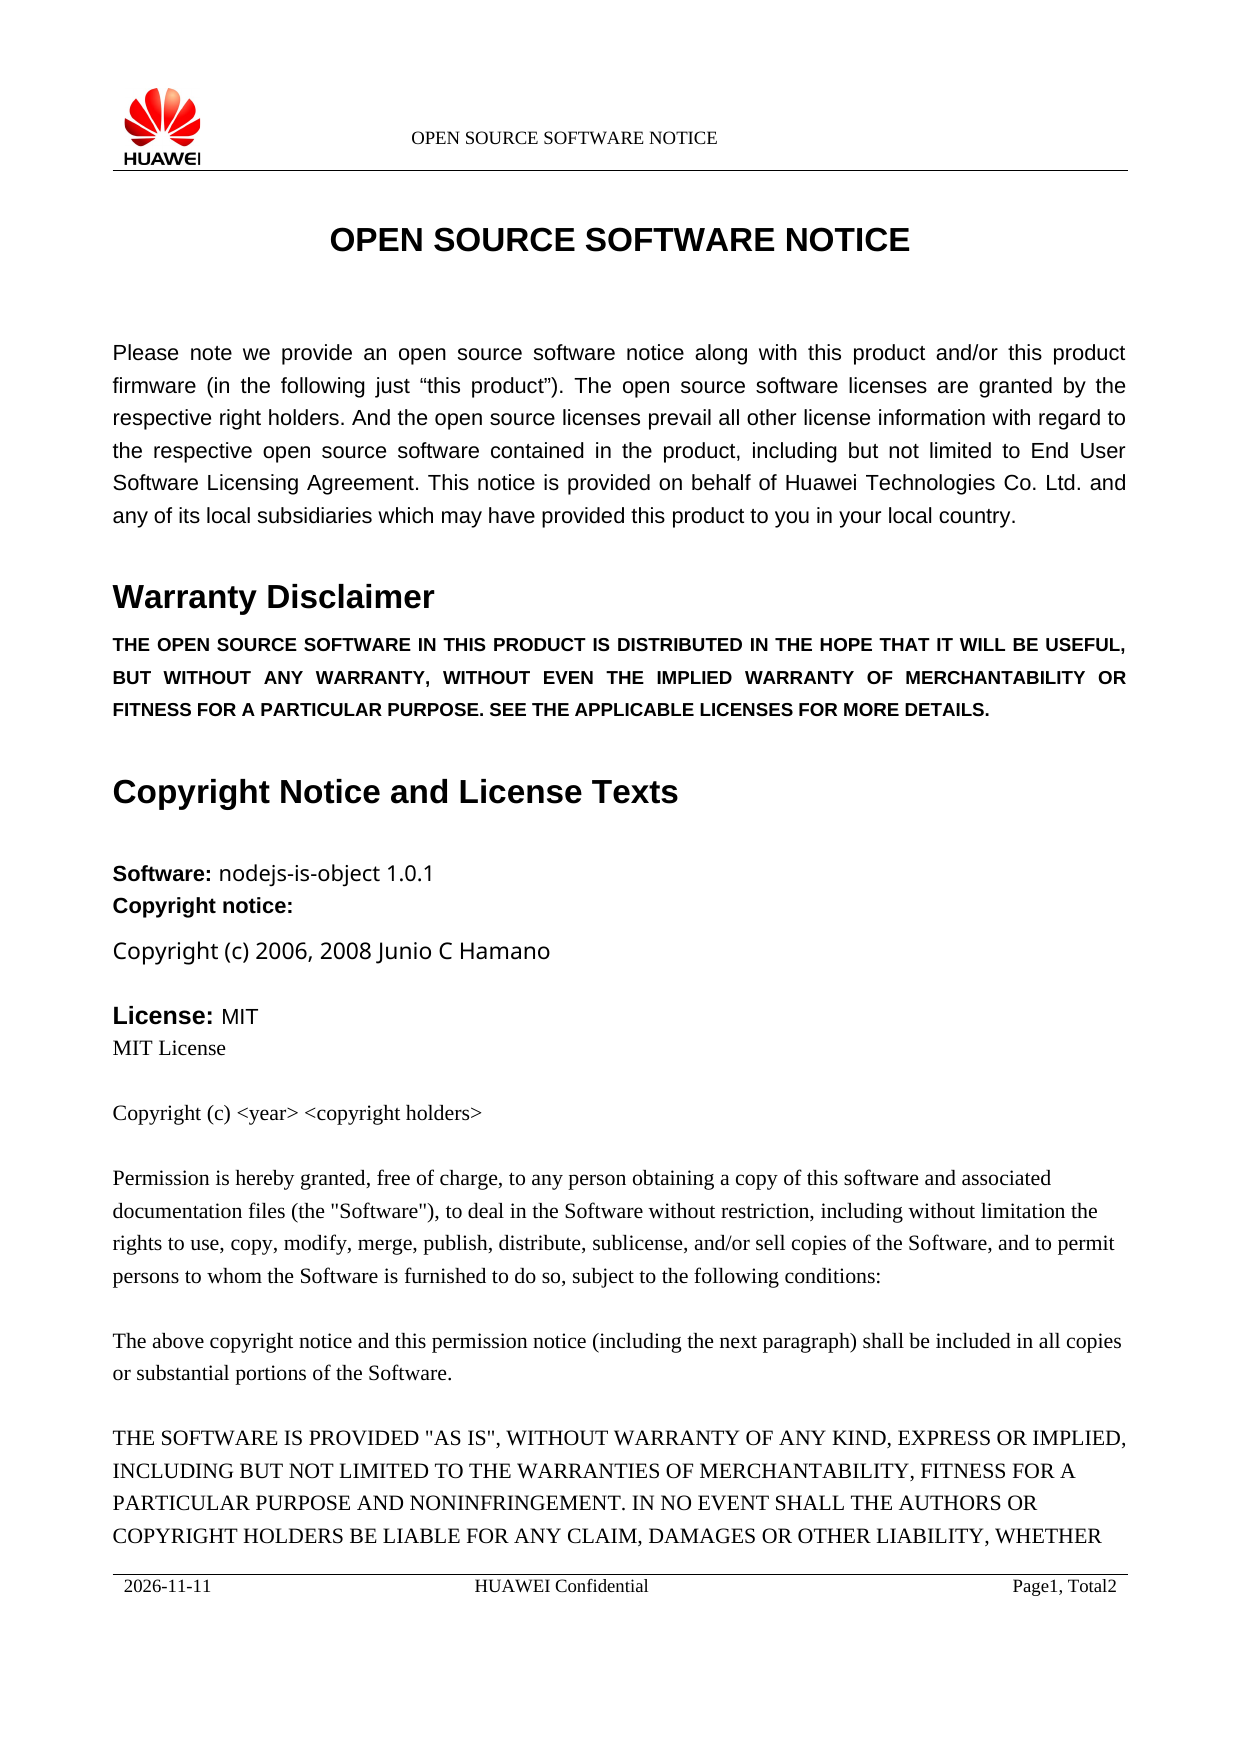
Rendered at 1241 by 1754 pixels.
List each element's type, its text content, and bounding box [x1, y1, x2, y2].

text Copyright Notice and License Texts [112, 759, 1128, 824]
text The open source software in this product is distributed in the hope that it will be useful, but WITHOUT ANY WARRANTY, without even the implied warranty of MERCHANTABILITY or FITNESS FOR A PARTICULAR PURPOSE. See the applicable licenses for more details. [112, 629, 1128, 726]
text Copyright (c) 2006, 2008 Junio C Hamano [112, 934, 1128, 999]
text Copyright notice: [112, 889, 1128, 921]
text OPEN SOURCE SOFTWARE NOTICE [112, 206, 1128, 271]
text Please note we provide an open source software notice along with this product and/or this product firmware (in the following just “this product”). The open source software licenses are granted by the respective right holders. And the open source licenses prevail all other license information with regard to the respective open source software contained in the product, including but not limited to End User Software Licensing Agreement. This notice is provided on behalf of Huawei Technologies Co. Ltd. and any of its local subsidiaries which may have provided this product to you in your local country. [112, 336, 1128, 531]
picture [124, 88, 201, 165]
title Software: nodejs-is-object 1.0.1 [112, 856, 1128, 889]
text License: MIT [112, 999, 1128, 1031]
text Warranty Disclaimer [112, 564, 1128, 629]
